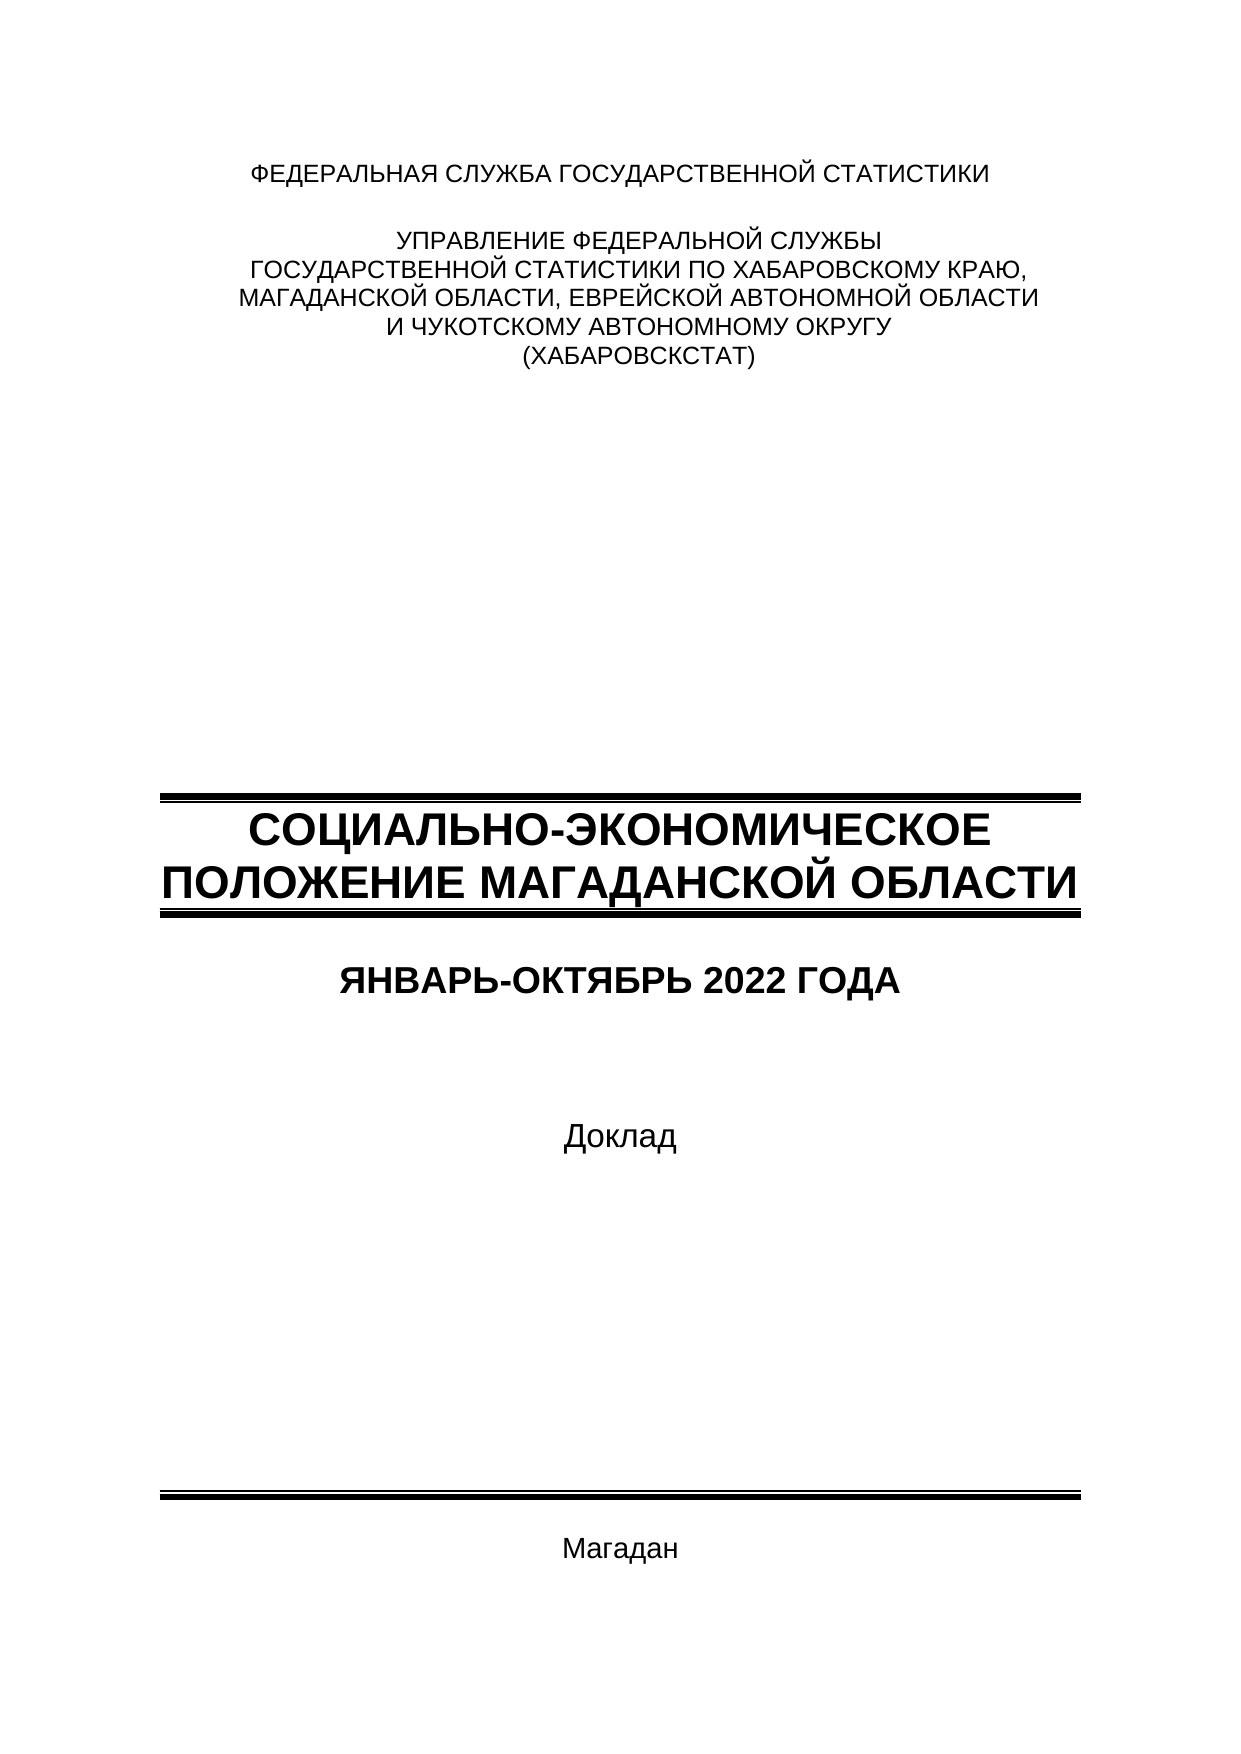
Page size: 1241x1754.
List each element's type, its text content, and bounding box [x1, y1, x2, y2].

text ФЕДЕРАЛЬНАЯ СЛУЖБА ГОСУДАРСТВЕННОЙ СТАТИСТИКИ [159, 130, 1081, 187]
text СОЦИАЛЬНО-ЭКОНОМИЧЕСКОЕ [159, 803, 1081, 856]
text Магадан [159, 1531, 1081, 1564]
text И ЧУКОТСКОМУ АВТОНОМНОМУ ОКРУГУ [159, 312, 1118, 341]
text ЯНВАРЬ-ОКТЯБРЬ 2022 ГОДА [159, 958, 1081, 1001]
text УПРАВЛЕНИЕ ФЕДЕРАЛЬНОЙ СЛУЖБЫ ГОСУДАРСТВЕННОЙ СТАТИСТИКИ ПО ХАБАРОВСКОМУ КРАЮ, [159, 226, 1118, 283]
text МАГАДАНСКОЙ ОБЛАСТИ, ЕВРЕЙСКОЙ АВТОНОМНОЙ ОБЛАСТИ [159, 283, 1118, 312]
text Доклад [159, 1116, 1081, 1155]
text ПОЛОЖЕНИЕ МАГАДАНСКОЙ ОБЛАСТИ [159, 856, 1081, 908]
text (ХАБАРОВСКСТАТ) [159, 341, 1118, 369]
